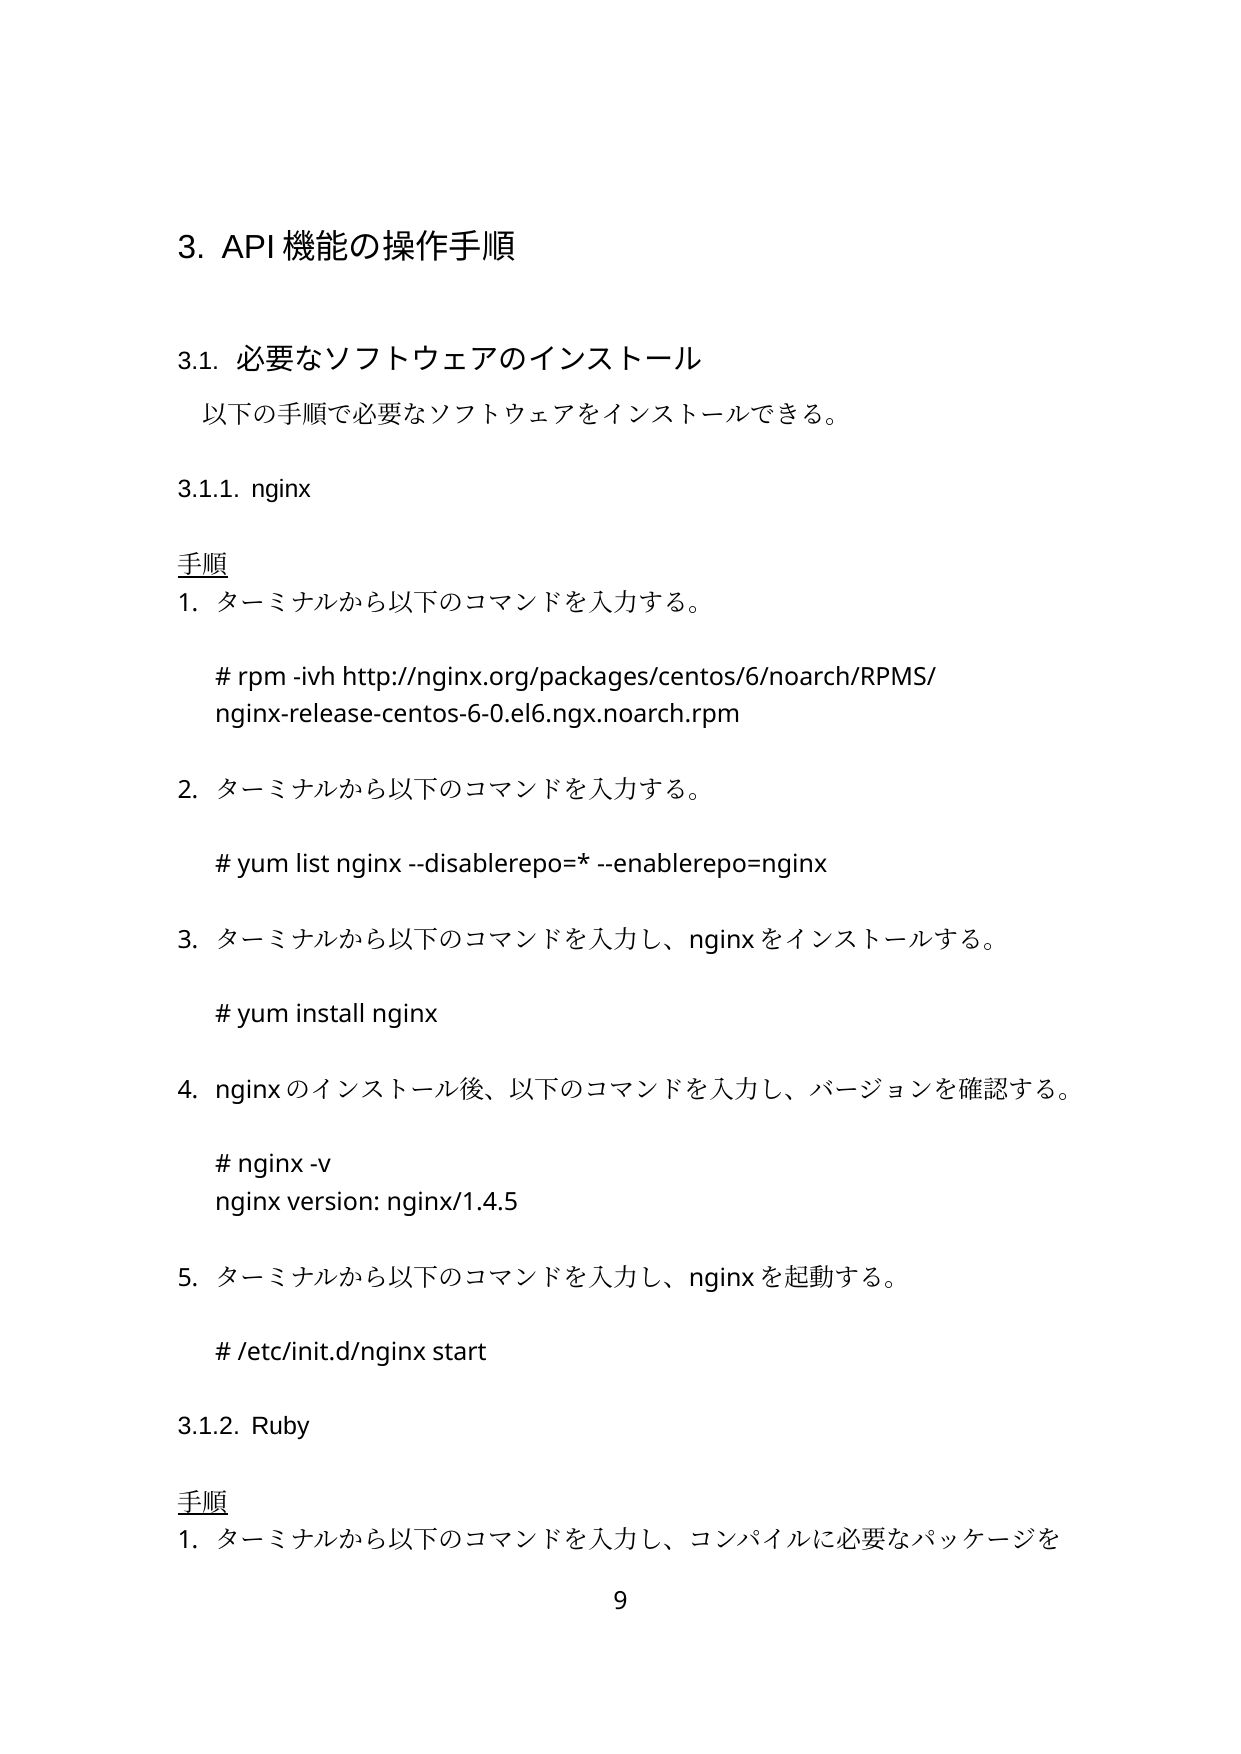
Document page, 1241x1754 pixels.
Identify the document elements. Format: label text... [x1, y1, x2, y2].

subtitle API機能の操作手順 [177, 207, 1063, 282]
subtitle 必要なソフトウェアのインストール [177, 319, 1063, 394]
text 以下の手順で必要なソフトウェアをインストールできる。 [177, 394, 1063, 432]
list ターミナルから以下のコマンドを入力し、nginxを起動する。 # /etc/init.d/nginx start [177, 1257, 1063, 1369]
subtitle Ruby [177, 1407, 1063, 1444]
list nginxのインストール後、以下のコマンドを入力し、バージョンを確認する。 # nginx -v nginx version: nginx/1.4.5 [177, 1069, 1063, 1257]
list ターミナルから以下のコマンドを入力し、nginxをインストールする。 # yum install nginx [177, 919, 1063, 1069]
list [177, 1519, 1063, 1557]
text 手順 [177, 544, 1063, 582]
list ターミナルから以下のコマンドを入力する。 # yum list nginx --disablerepo=* --enablerepo=nginx [177, 769, 1063, 919]
text 手順 [177, 1482, 1063, 1519]
list ターミナルから以下のコマンドを入力する。 # rpm -ivh http://nginx.org/packages/centos/6/noarch/RPMS/ nginx-release-centos-6-0.el6.ngx.noarch.rpm [177, 582, 1063, 769]
subtitle nginx [177, 469, 1063, 507]
